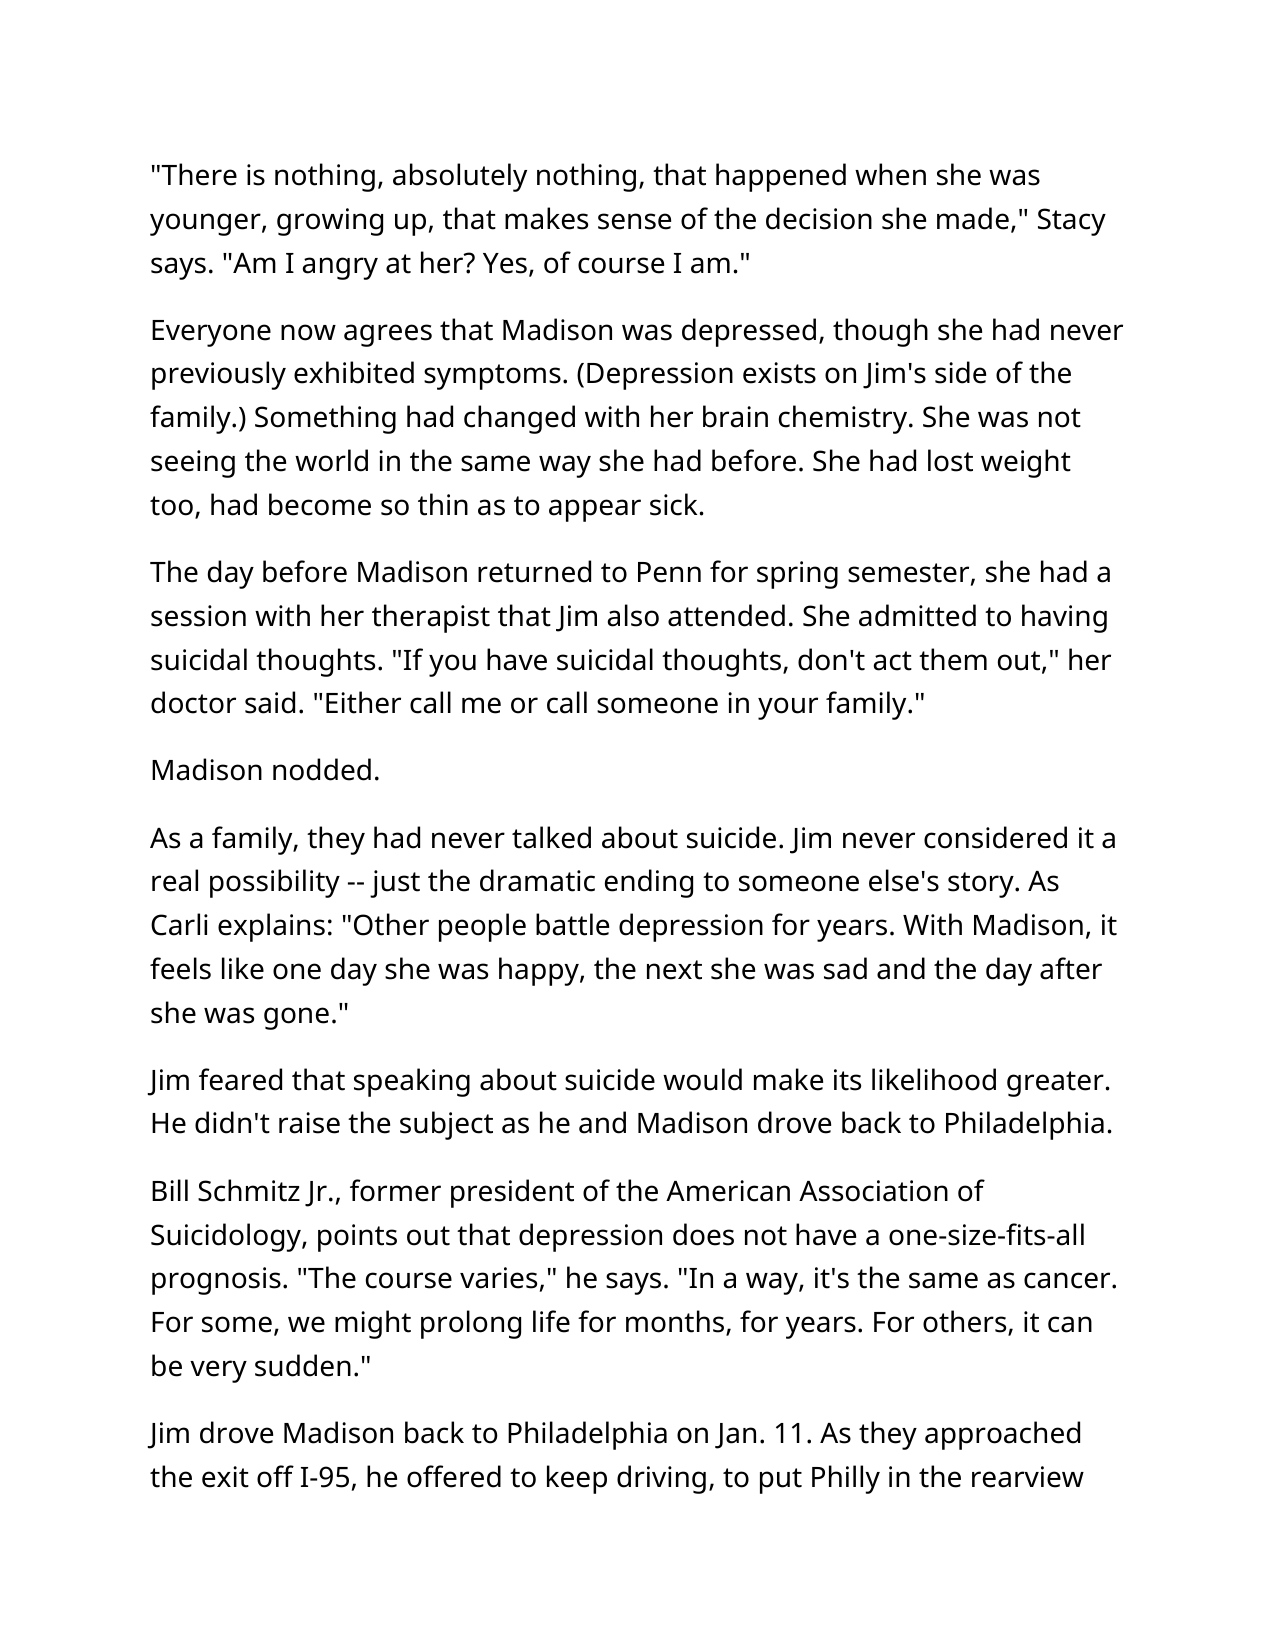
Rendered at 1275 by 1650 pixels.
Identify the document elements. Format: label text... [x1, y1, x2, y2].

text Jim feared that speaking about suicide would make its likelihood greater. He didn't raise the subject as he and Madison drove back to Philadelphia. [150, 1055, 1125, 1142]
text The day before Madison returned to Penn for spring semester, she had a session with her therapist that Jim also attended. She admitted to having suicidal thoughts. "If you have suicidal thoughts, don't act them out," her doctor said. "Either call me or call someone in your family." [150, 547, 1125, 722]
text Madison nodded. [150, 745, 1125, 789]
text As a family, they had never talked about suicide. Jim never considered it a real possibility -- just the dramatic ending to someone else's story. As Carli explains: "Other people battle depression for years. With Madison, it feels like one day she was happy, the next she was sad and the day after she was gone." [150, 812, 1125, 1031]
text "There is nothing, absolutely nothing, that happened when she was younger, growing up, that makes sense of the decision she made," Stacy says. "Am I angry at her? Yes, of course I am." [150, 150, 1125, 281]
text Bill Schmitz Jr., former president of the American Association of Suicidology, points out that depression does not have a one-size-fits-all prognosis. "The course varies," he says. "In a way, it's the same as cancer. For some, we might prolong life for months, for years. For others, it can be very sudden." [150, 1166, 1125, 1384]
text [150, 1408, 1125, 1495]
text Everyone now agrees that Madison was depressed, though she had never previously exhibited symptoms. (Depression exists on Jim's side of the family.) Something had changed with her brain chemistry. She was not seeing the world in the same way she had before. She had lost weight too, had become so thin as to appear sick. [150, 305, 1125, 523]
